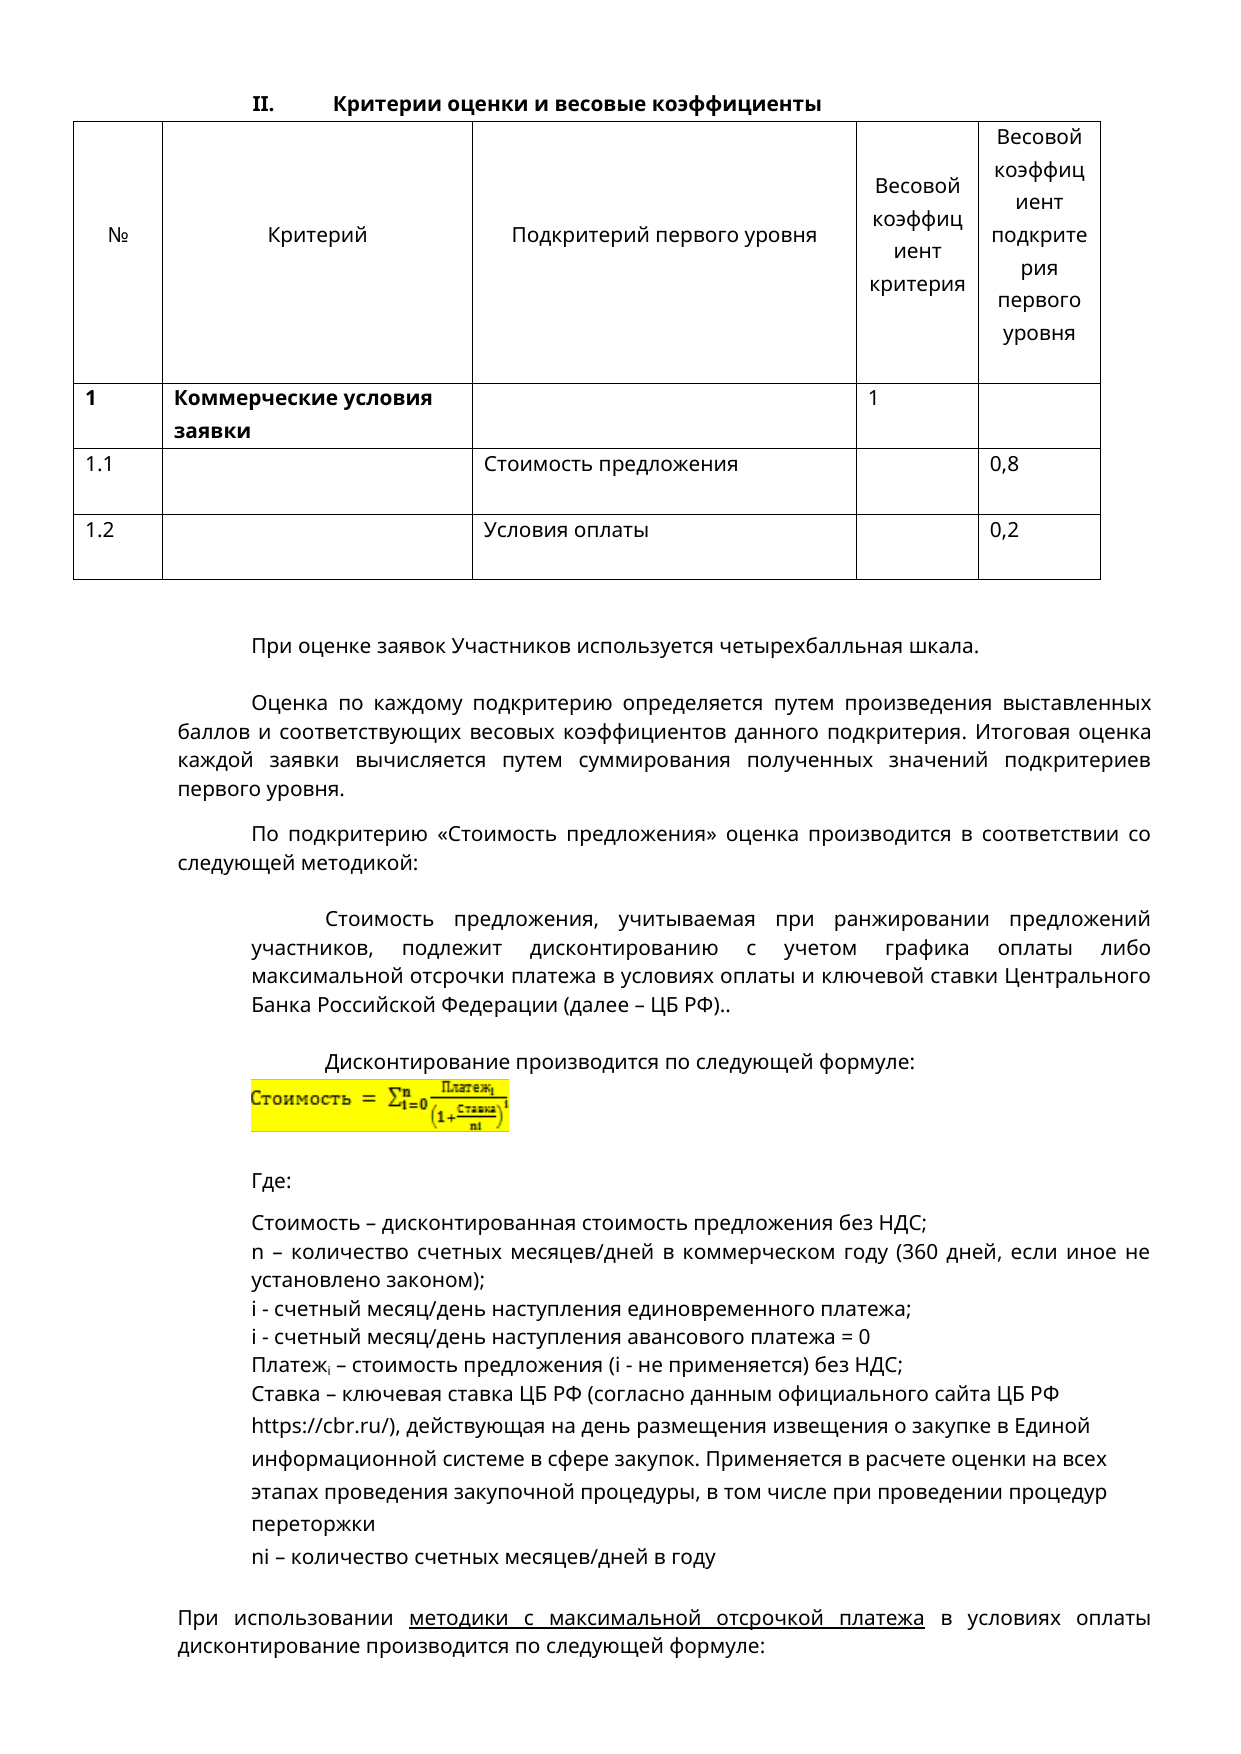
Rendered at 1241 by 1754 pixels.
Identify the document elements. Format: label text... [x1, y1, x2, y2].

text Где: [251, 1166, 1152, 1194]
table_cell 1.1 [74, 449, 162, 514]
text ni – количество счетных месяцев/дней в году [251, 1542, 1152, 1571]
text n – количество счетных месяцев/дней в коммерческом году (360 дней, если иное не установлено законом); [251, 1237, 1152, 1294]
table_cell 1 [857, 384, 978, 448]
table_cell Коммерческие условия заявки [163, 384, 472, 448]
list Критерии оценки и весовые коэффициенты [252, 89, 1152, 117]
table_cell [473, 384, 856, 448]
table_header Подкритерий первого уровня [473, 122, 856, 382]
table_cell Условия оплаты [473, 515, 856, 579]
text Платежi – стоимость предложения (i - не применяется) без НДС; [251, 1351, 1152, 1379]
table_cell 0,2 [979, 515, 1100, 579]
table_header Весовой коэффициент критерия [857, 122, 978, 382]
text Дисконтирование производится по следующей формуле: [251, 1047, 1152, 1075]
text По подкритерию «Стоимость предложения» оценка производится в соответствии со следующей методикой: [177, 819, 1152, 876]
table_cell 0,8 [979, 449, 1100, 514]
table_cell [163, 449, 472, 514]
text Стоимость предложения, учитываемая при ранжировании предложений участников, подлежит дисконтированию с учетом графика оплаты либо максимальной отсрочки платежа в условиях оплаты и ключевой ставки Центрального Банка Российской Федерации (далее – ЦБ РФ).. [251, 904, 1152, 1018]
table_header Критерий [163, 122, 472, 382]
text Оценка по каждому подкритерию определяется путем произведения выставленных баллов и соответствующих весовых коэффициентов данного подкритерия. Итоговая оценка каждой заявки вычисляется путем суммирования полученных значений подкритериев первого уровня. [177, 688, 1152, 802]
text Стоимость – дисконтированная стоимость предложения без НДС; [251, 1208, 1152, 1237]
table_cell Стоимость предложения [473, 449, 856, 514]
text i - счетный месяц/день наступления единовременного платежа; [251, 1294, 1152, 1322]
table_cell 1 [74, 384, 162, 448]
picture [251, 1075, 509, 1146]
table_header № [74, 122, 162, 382]
text i - счетный месяц/день наступления авансового платежа = 0 [251, 1322, 1152, 1351]
table_header Весовой коэффициент подкритерия первого уровня [979, 122, 1100, 382]
table_cell [163, 515, 472, 579]
table_cell [857, 515, 978, 579]
text При оценке заявок Участников используется четырехбалльная шкала. [177, 632, 1152, 660]
text При использовании методики с максимальной отсрочкой платежа в условиях оплаты дисконтирование производится по следующей формуле: [177, 1603, 1152, 1660]
table_cell [857, 449, 978, 514]
table_cell [979, 384, 1100, 448]
table_cell 1.2 [74, 515, 162, 579]
text Ставка – ключевая ставка ЦБ РФ (согласно данным официального сайта ЦБ РФ https://cbr.ru/), действующая на день размещения извещения о закупке в Единой информационной системе в сфере закупок. Применяется в расчете оценки на всех этапах проведения закупочной процедуры, в том числе при проведении процедур переторжки [251, 1379, 1152, 1538]
